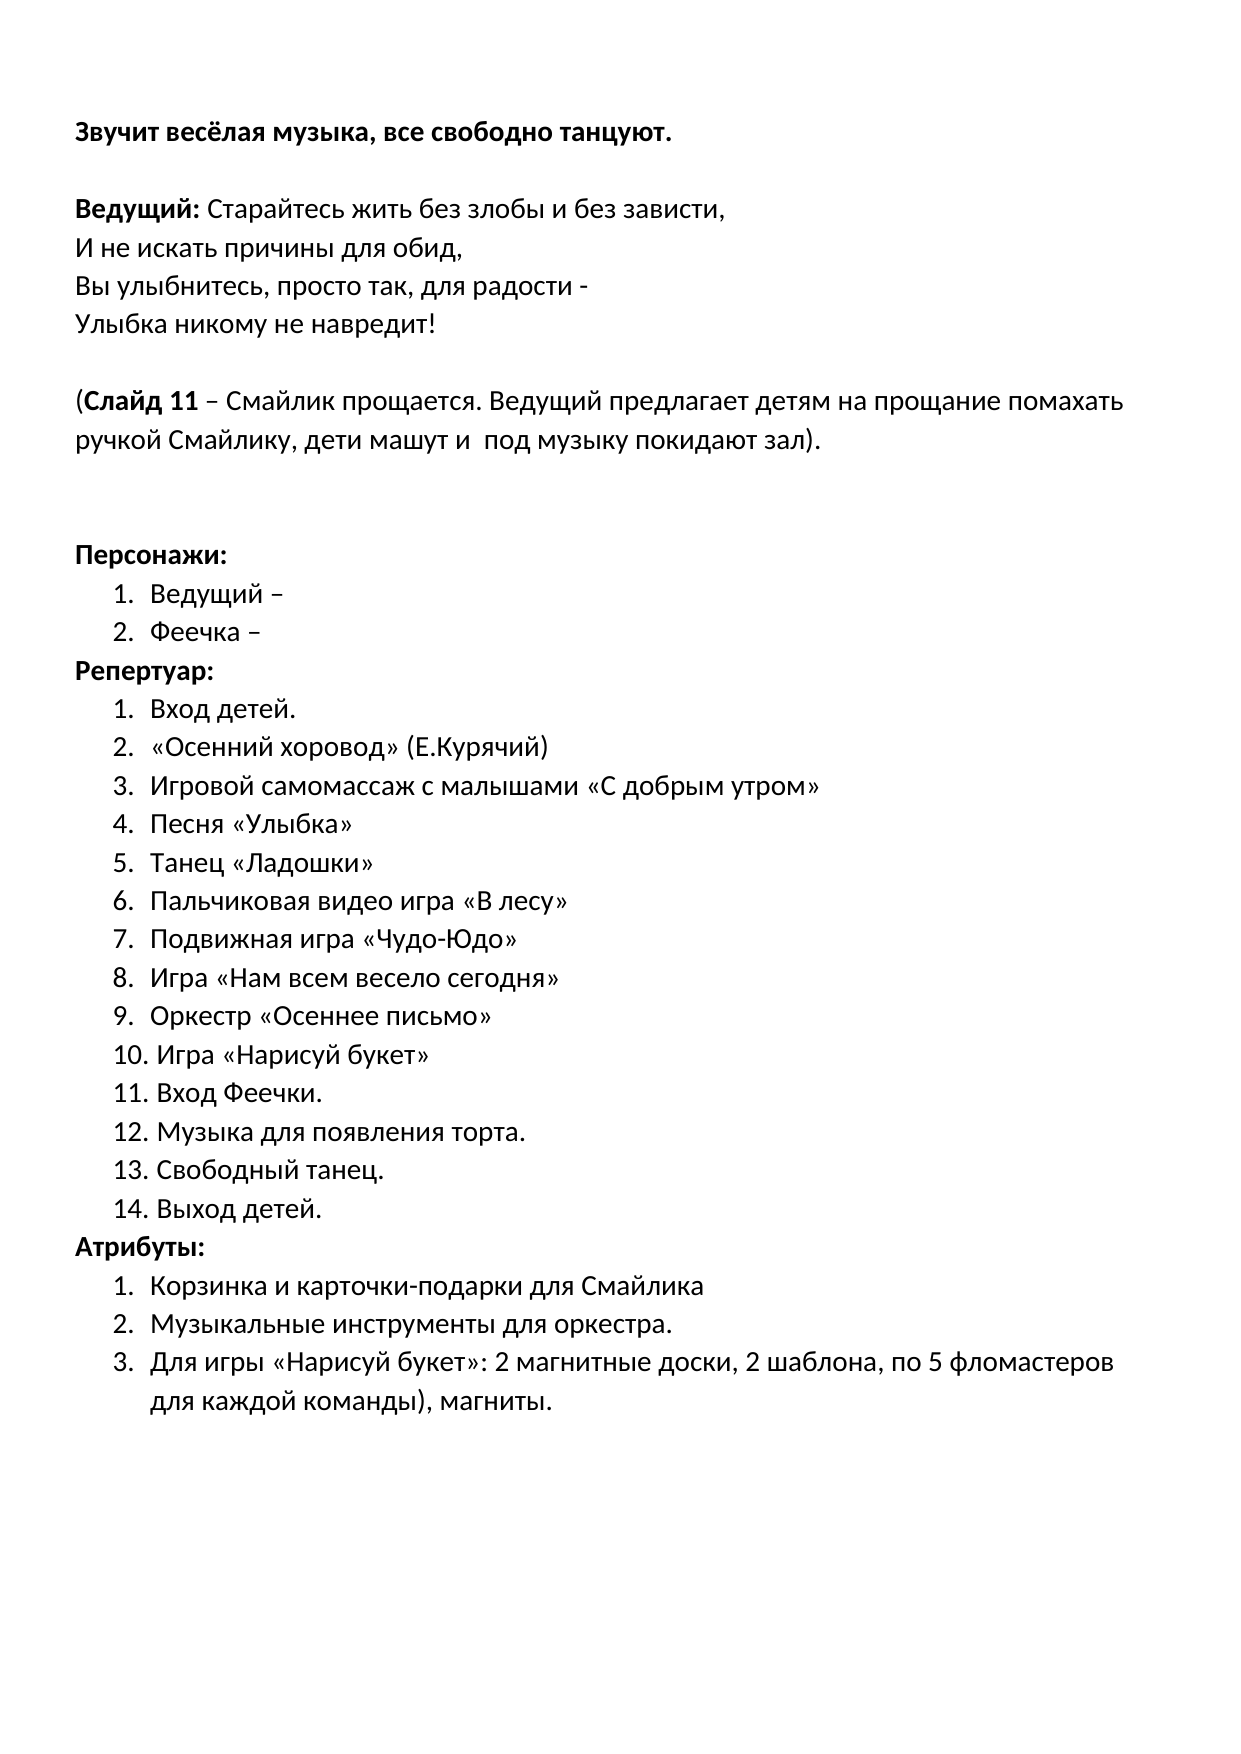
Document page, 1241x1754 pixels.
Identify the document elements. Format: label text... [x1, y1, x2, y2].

list Оркестр «Осеннее письмо» [112, 997, 1165, 1033]
list Игра «Нарисуй букет» [112, 1036, 1165, 1072]
list Феечка – [112, 613, 1165, 649]
list Ведущий – [112, 575, 1165, 610]
list Пальчиковая видео игра «В лесу» [112, 882, 1165, 918]
list Выход детей. [112, 1190, 1165, 1225]
list «Осенний хоровод» (Е.Курячий) [112, 728, 1165, 764]
list Вход Феечки. [112, 1074, 1165, 1110]
list Танец «Ладошки» [112, 844, 1165, 879]
list Подвижная игра «Чудо-Юдо» [112, 921, 1165, 956]
text Ведущий: Старайтесь жить без злобы и без зависти, И не искать причины для обид, Вы улыбнитесь, просто так, для радости - Улыбка никому не навредит! [75, 190, 1165, 341]
list Игра «Нам всем весело сегодня» [112, 959, 1165, 995]
list Игровой самомассаж с малышами «С добрым утром» [112, 767, 1165, 802]
list Песня «Улыбка» [112, 805, 1165, 841]
list Музыкальные инструменты для оркестра. [112, 1305, 1165, 1341]
list Музыка для появления торта. [112, 1113, 1165, 1148]
text Атрибуты: [75, 1228, 1165, 1264]
text Звучит весёлая музыка, все свободно танцуют. [75, 113, 1165, 149]
text Персонажи: [75, 498, 1165, 572]
list Вход детей. [112, 690, 1165, 726]
text (Слайд 11 – Смайлик прощается. Ведущий предлагает детям на прощание помахать ручкой Смайлику, дети машут и под музыку покидают зал). [75, 382, 1165, 457]
list Свободный танец. [112, 1151, 1165, 1187]
list Корзинка и карточки-подарки для Смайлика [112, 1267, 1165, 1302]
list Для игры «Нарисуй букет»: 2 магнитные доски, 2 шаблона, по 5 фломастеров для каждой команды), магниты. [112, 1343, 1165, 1417]
text Репертуар: [75, 652, 1165, 687]
